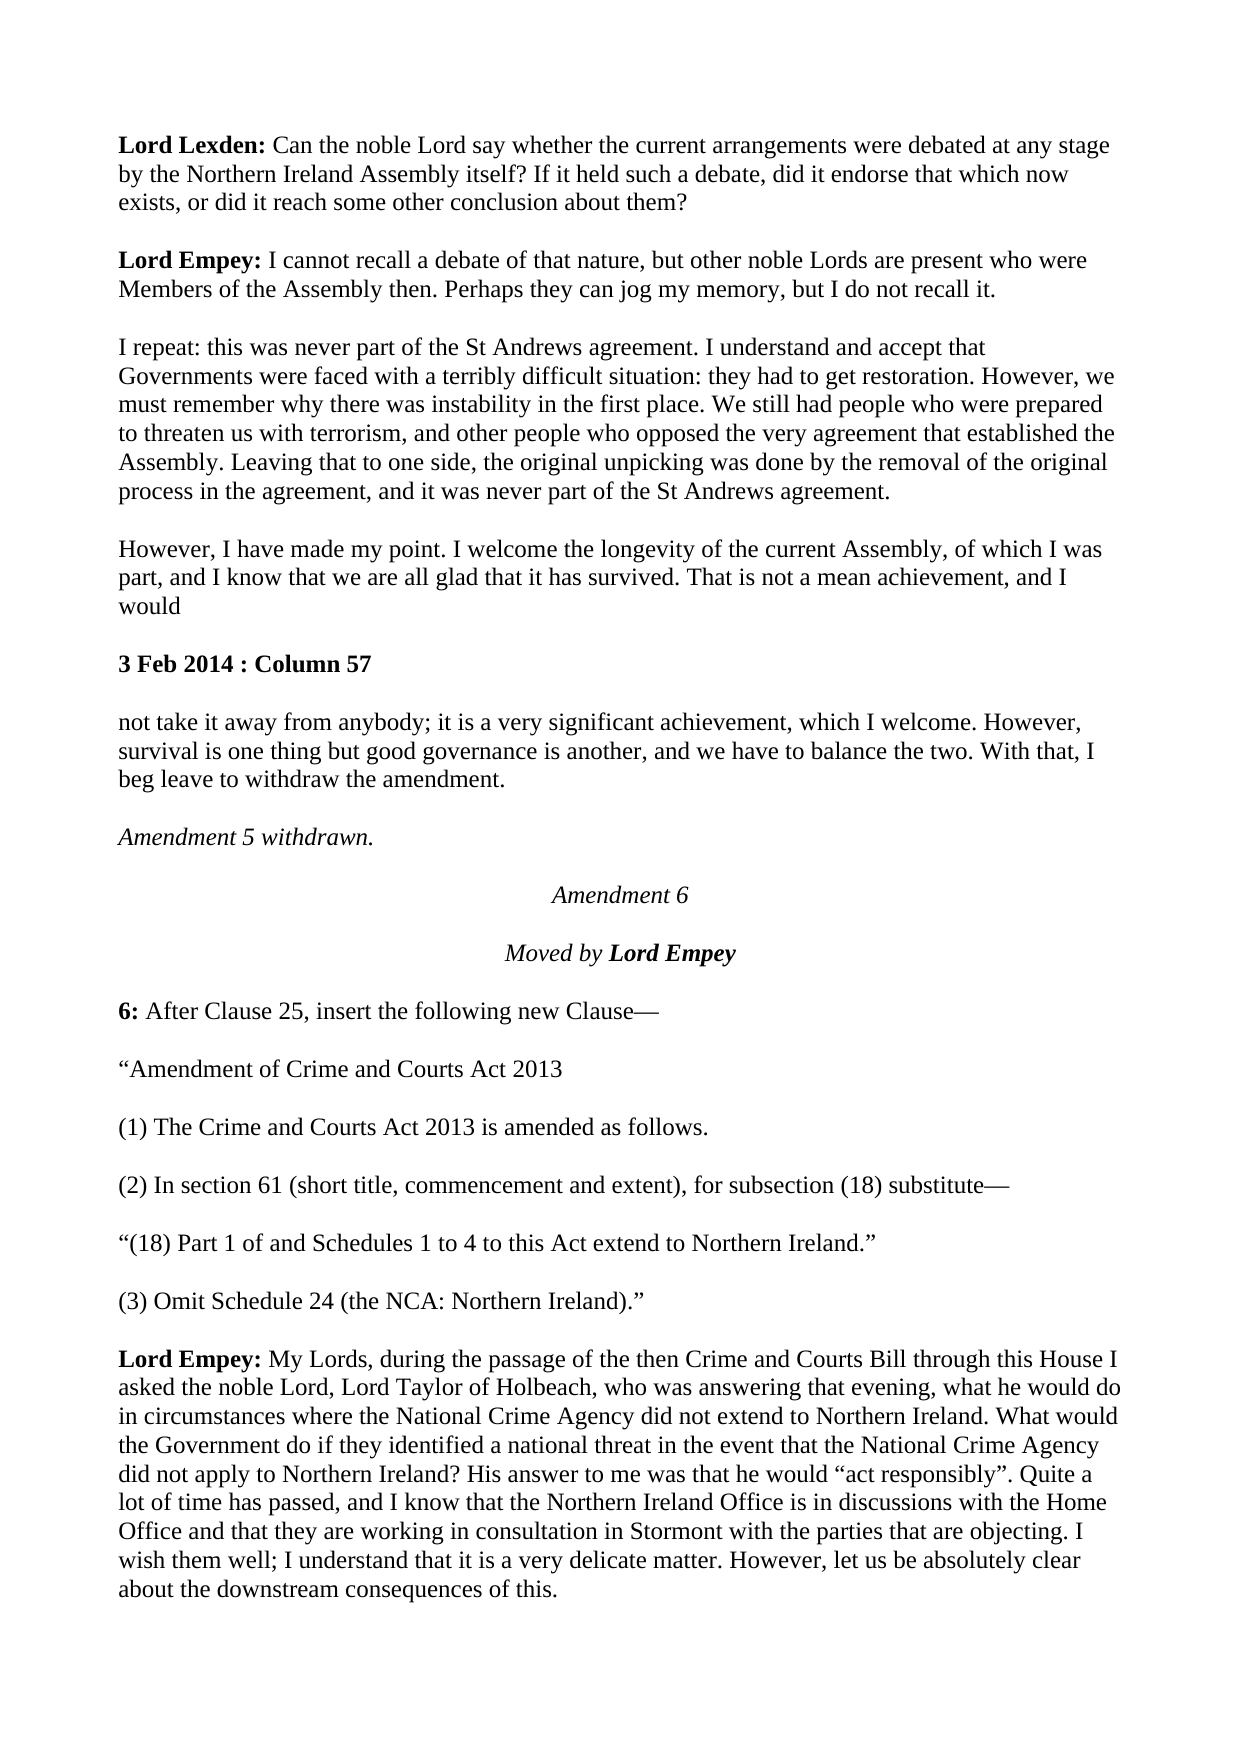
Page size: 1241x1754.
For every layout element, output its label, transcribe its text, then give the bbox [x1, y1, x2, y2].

text “Amendment of Crime and Courts Act 2013 [118, 1054, 1122, 1083]
text Amendment 5 withdrawn. [118, 822, 1122, 851]
text not take it away from anybody; it is a very significant achievement, which I welcome. However, survival is one thing but good governance is another, and we have to balance the two. With that, I beg leave to withdraw the amendment. [118, 707, 1122, 793]
text 3 Feb 2014 : Column 57 [118, 649, 1122, 678]
text Lord Empey: My Lords, during the passage of the then Crime and Courts Bill through this House I asked the noble Lord, Lord Taylor of Holbeach, who was answering that evening, what he would do in circumstances where the National Crime Agency did not extend to Northern Ireland. What would the Government do if they identified a national threat in the event that the National Crime Agency did not apply to Northern Ireland? His answer to me was that he would “act responsibly”. Quite a lot of time has passed, and I know that the Northern Ireland Office is in discussions with the Home Office and that they are working in consultation in Stormont with the parties that are objecting. I wish them well; I understand that it is a very delicate matter. However, let us be absolutely clear about the downstream consequences of this. [118, 1344, 1122, 1602]
text Lord Empey: I cannot recall a debate of that nature, but other noble Lords are present who were Members of the Assembly then. Perhaps they can jog my memory, but I do not recall it. [118, 245, 1122, 303]
text Moved by Lord Empey [118, 938, 1122, 967]
text (1) The Crime and Courts Act 2013 is amended as follows. [118, 1112, 1122, 1141]
text (3) Omit Schedule 24 (the NCA: Northern Ireland).” [118, 1286, 1122, 1314]
text “(18) Part 1 of and Schedules 1 to 4 to this Act extend to Northern Ireland.” [118, 1228, 1122, 1257]
text However, I have made my point. I welcome the longevity of the current Assembly, of which I was part, and I know that we are all glad that it has survived. That is not a mean achievement, and I would [118, 534, 1122, 620]
text Lord Lexden: Can the noble Lord say whether the current arrangements were debated at any stage by the Northern Ireland Assembly itself? If it held such a debate, did it endorse that which now exists, or did it reach some other conclusion about them? [118, 130, 1122, 216]
text Amendment 6 [118, 880, 1122, 909]
text I repeat: this was never part of the St Andrews agreement. I understand and accept that Governments were faced with a terribly difficult situation: they had to get restoration. However, we must remember why there was instability in the first place. We still had people who were prepared to threaten us with terrorism, and other people who opposed the very agreement that established the Assembly. Leaving that to one side, the original unpicking was done by the removal of the original process in the agreement, and it was never part of the St Andrews agreement. [118, 332, 1122, 504]
text 6: After Clause 25, insert the following new Clause— [118, 996, 1122, 1025]
text (2) In section 61 (short title, commencement and extent), for subsection (18) substitute— [118, 1170, 1122, 1199]
